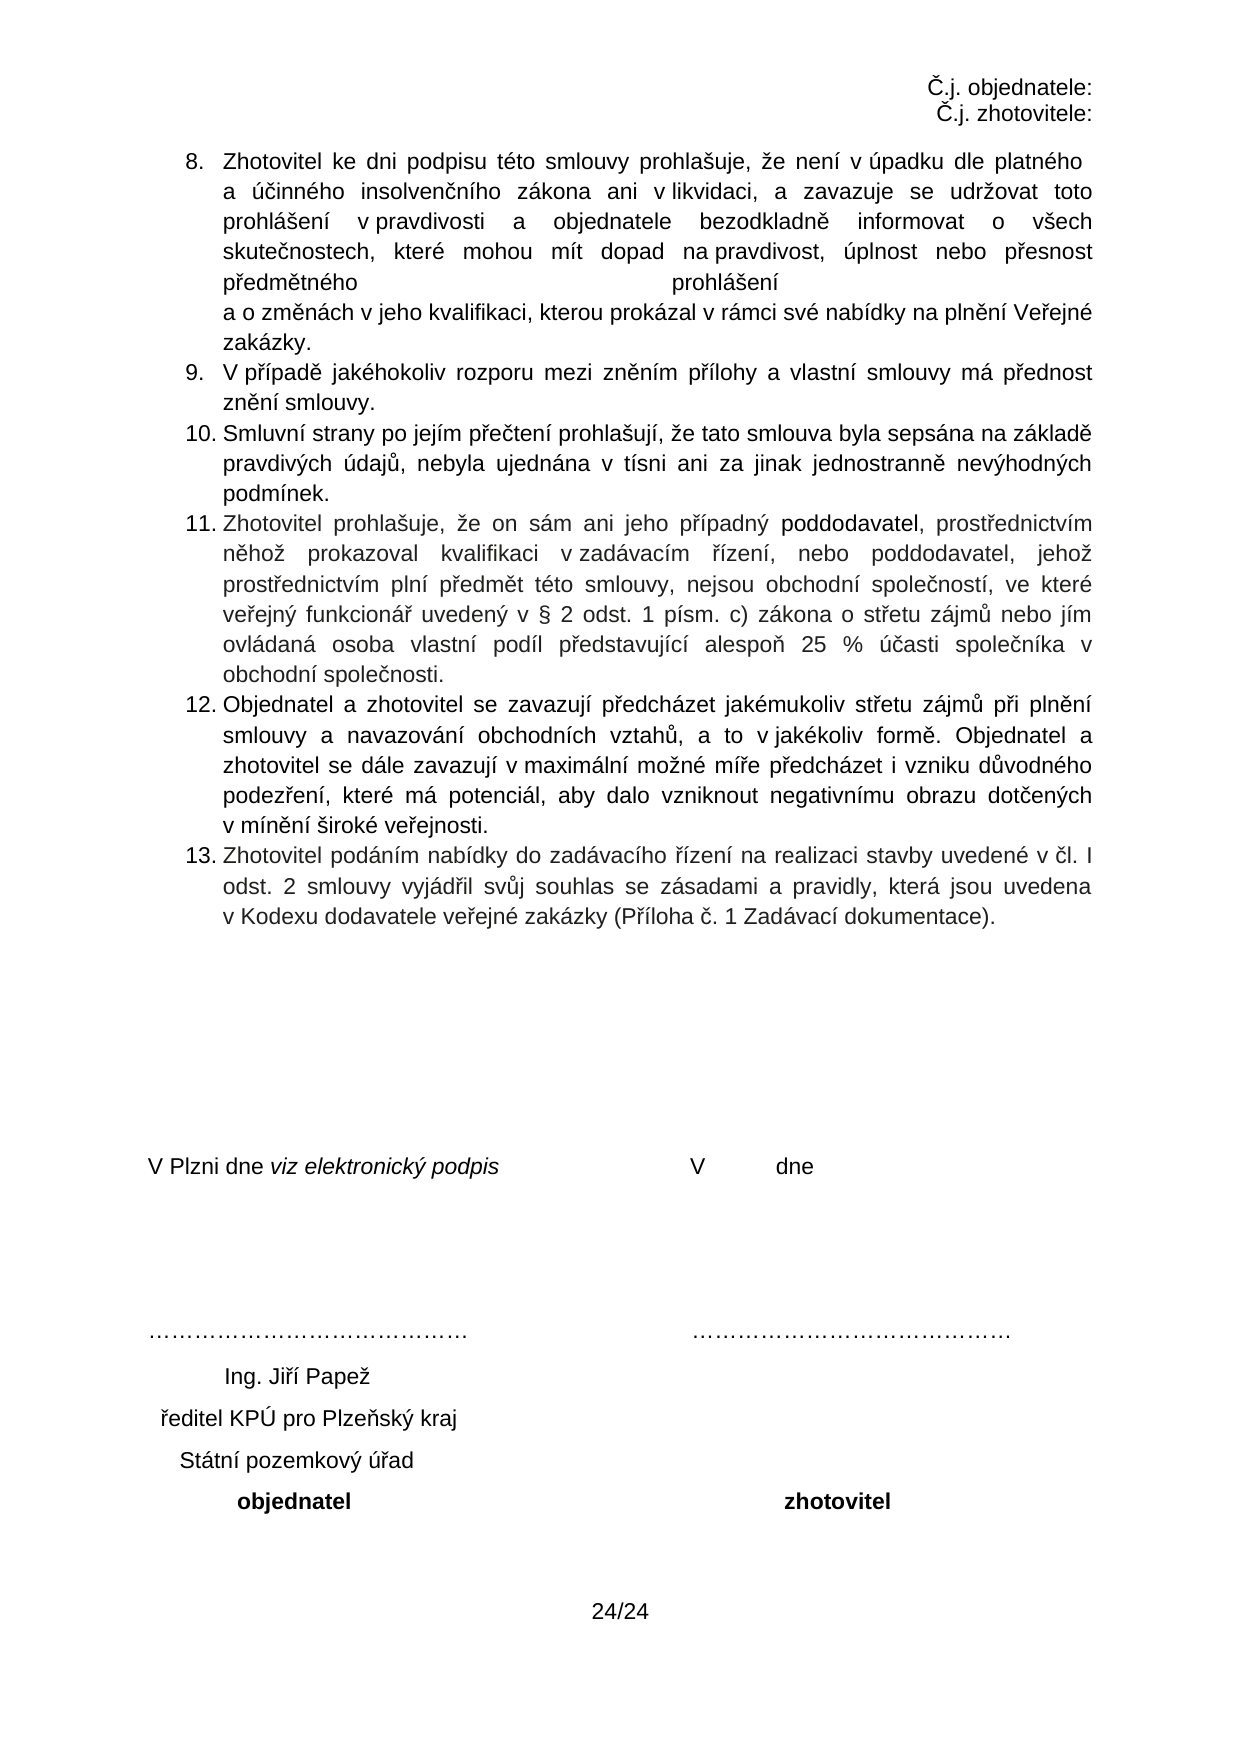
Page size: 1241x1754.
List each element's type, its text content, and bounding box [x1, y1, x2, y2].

text objednatel zhotovitel [148, 1486, 1093, 1516]
list V případě jakéhokoliv rozporu mezi zněním přílohy a vlastní smlouvy má přednost znění smlouvy. [185, 359, 1093, 416]
text …………………………………… …………………………………… [148, 1317, 1093, 1344]
text Státní pozemkový úřad [148, 1445, 1093, 1474]
list Smluvní strany po jejím přečtení prohlašují, že tato smlouva byla sepsána na základě pravdivých údajů, nebyla ujednána v tísni ani za jinak jednostranně nevýhodných podmínek. [185, 419, 1093, 506]
text V Plzni dne viz elektronický podpis V dne [148, 1151, 1093, 1180]
text ředitel KPÚ pro Plzeňský kraj [148, 1403, 1093, 1432]
list Zhotovitel ke dni podpisu této smlouvy prohlašuje, že není v úpadku dle platného a účinného insolvenčního zákona ani v likvidaci, a zavazuje se udržovat toto prohlášení v pravdivosti a objednatele bezodkladně informovat o všech skutečnostech, které mohou mít dopad na pravdivost, úplnost nebo přesnost předmětného prohlášení a o změnách v jeho kvalifikaci, kterou prokázal v rámci své nabídky na plnění Veřejné zakázky. [185, 148, 1093, 355]
list Objednatel a zhotovitel se zavazují předcházet jakémukoliv střetu zájmů při plnění smlouvy a navazování obchodních vztahů, a to v jakékoliv formě. Objednatel a zhotovitel se dále zavazují v maximální možné míře předcházet i vzniku důvodného podezření, které má potenciál, aby dalo vzniknout negativnímu obrazu dotčených v mínění široké veřejnosti. [185, 691, 1093, 838]
list Zhotovitel podáním nabídky do zadávacího řízení na realizaci stavby uvedené v čl. I odst. 2 smlouvy vyjádřil svůj souhlas se zásadami a pravidly, která jsou uvedena v Kodexu dodavatele veřejné zakázky (Příloha č. 1 Zadávací dokumentace). [185, 842, 1093, 929]
text Ing. Jiří Papež [148, 1361, 1093, 1391]
list Zhotovitel prohlašuje, že on sám ani jeho případný poddodavatel, prostřednictvím něhož prokazoval kvalifikaci v zadávacím řízení, nebo poddodavatel, jehož prostřednictvím plní předmět této smlouvy, nejsou obchodní společností, ve které veřejný funkcionář uvedený v § 2 odst. 1 písm. c) zákona o střetu zájmů nebo jím ovládaná osoba vlastní podíl představující alespoň 25 % účasti společníka v obchodní společnosti. [185, 510, 1093, 687]
